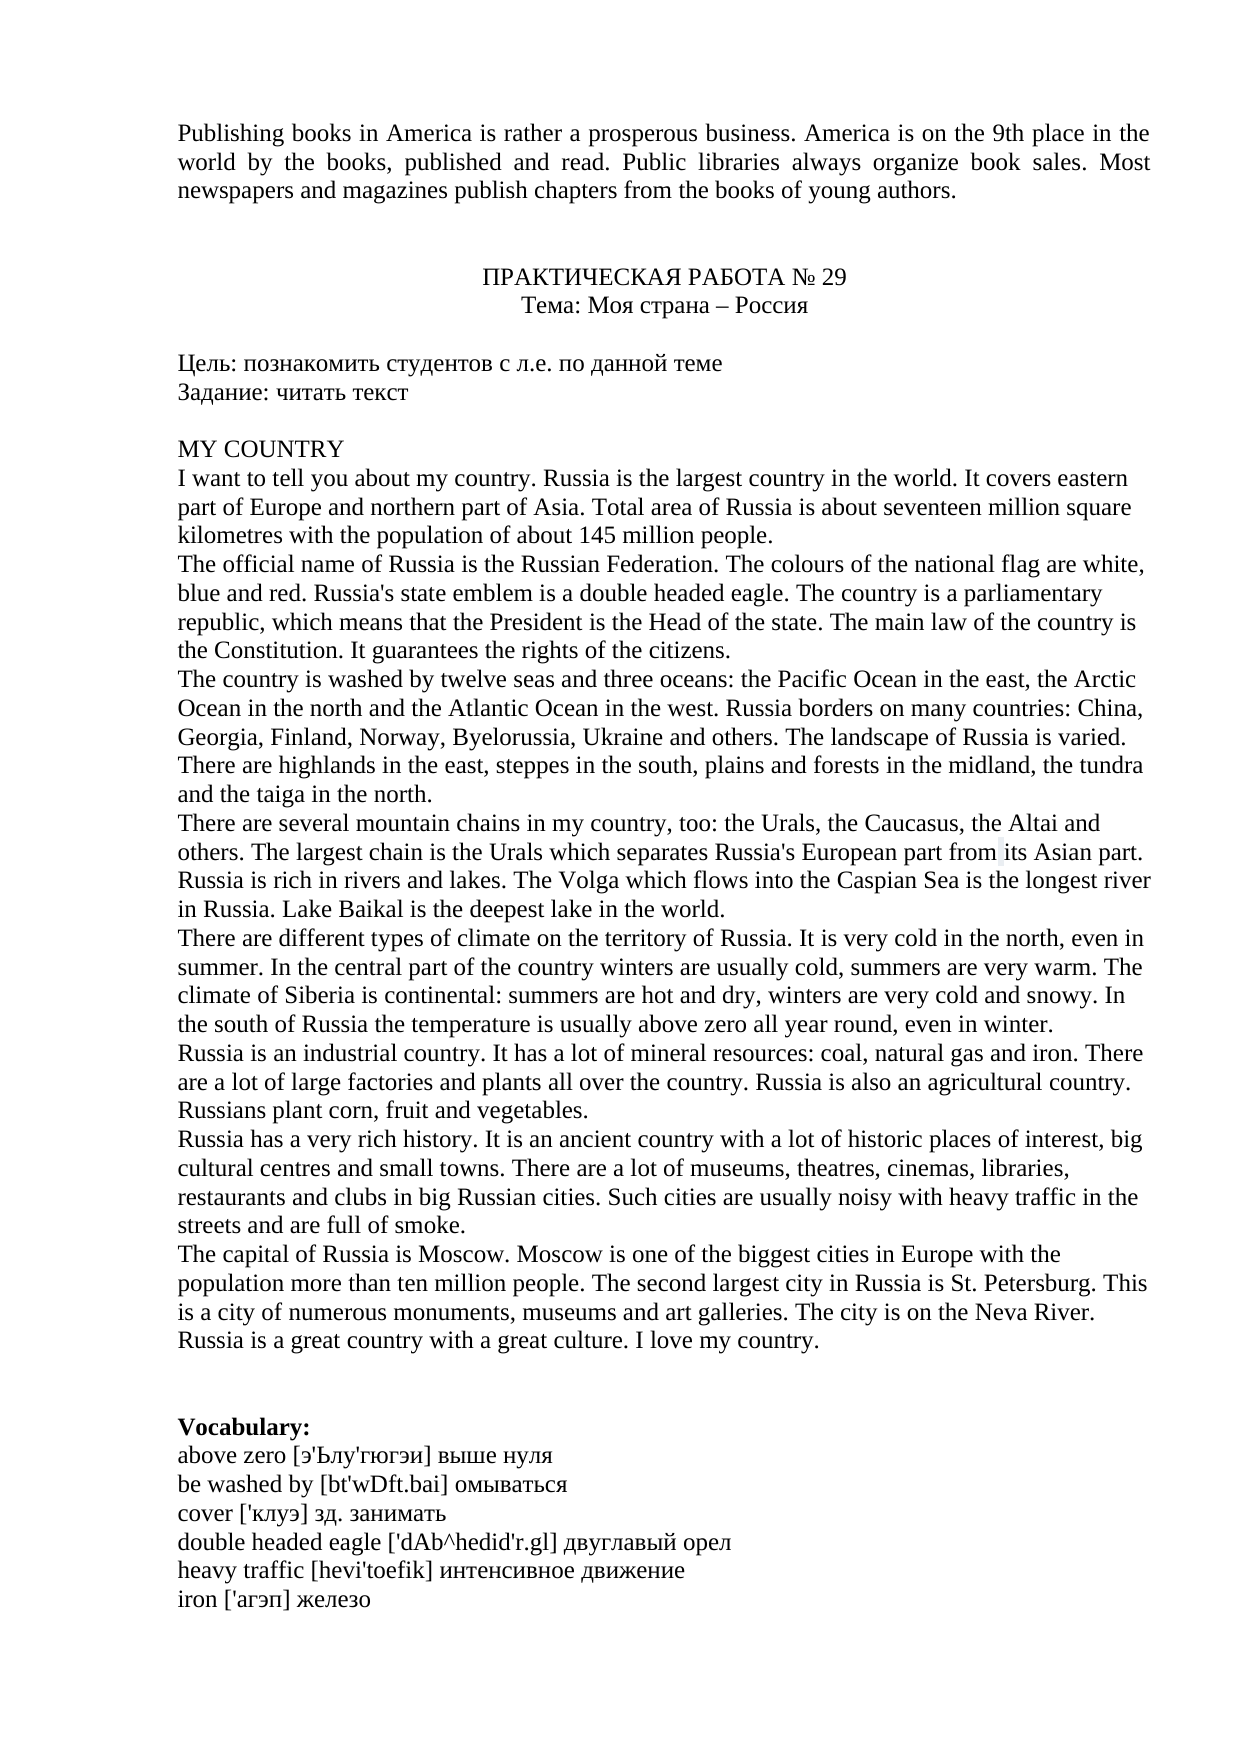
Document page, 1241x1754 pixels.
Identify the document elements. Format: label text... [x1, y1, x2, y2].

text Цель: познакомить студентов с л.е. по данной теме [177, 348, 1152, 377]
text Publishing books in America is rather a prosperous business. America is on the 9th place in the world by the books, published and read. Public libraries always organize book sales. Most newspapers and magazines publish chapters from the books of young authors. [177, 118, 1152, 204]
text Тема: Моя страна – Россия [177, 291, 1152, 319]
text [177, 434, 1152, 1613]
text Задание: читать текст [177, 377, 1152, 406]
text ПРАКТИЧЕСКАЯ РАБОТА № 29 [177, 262, 1152, 291]
